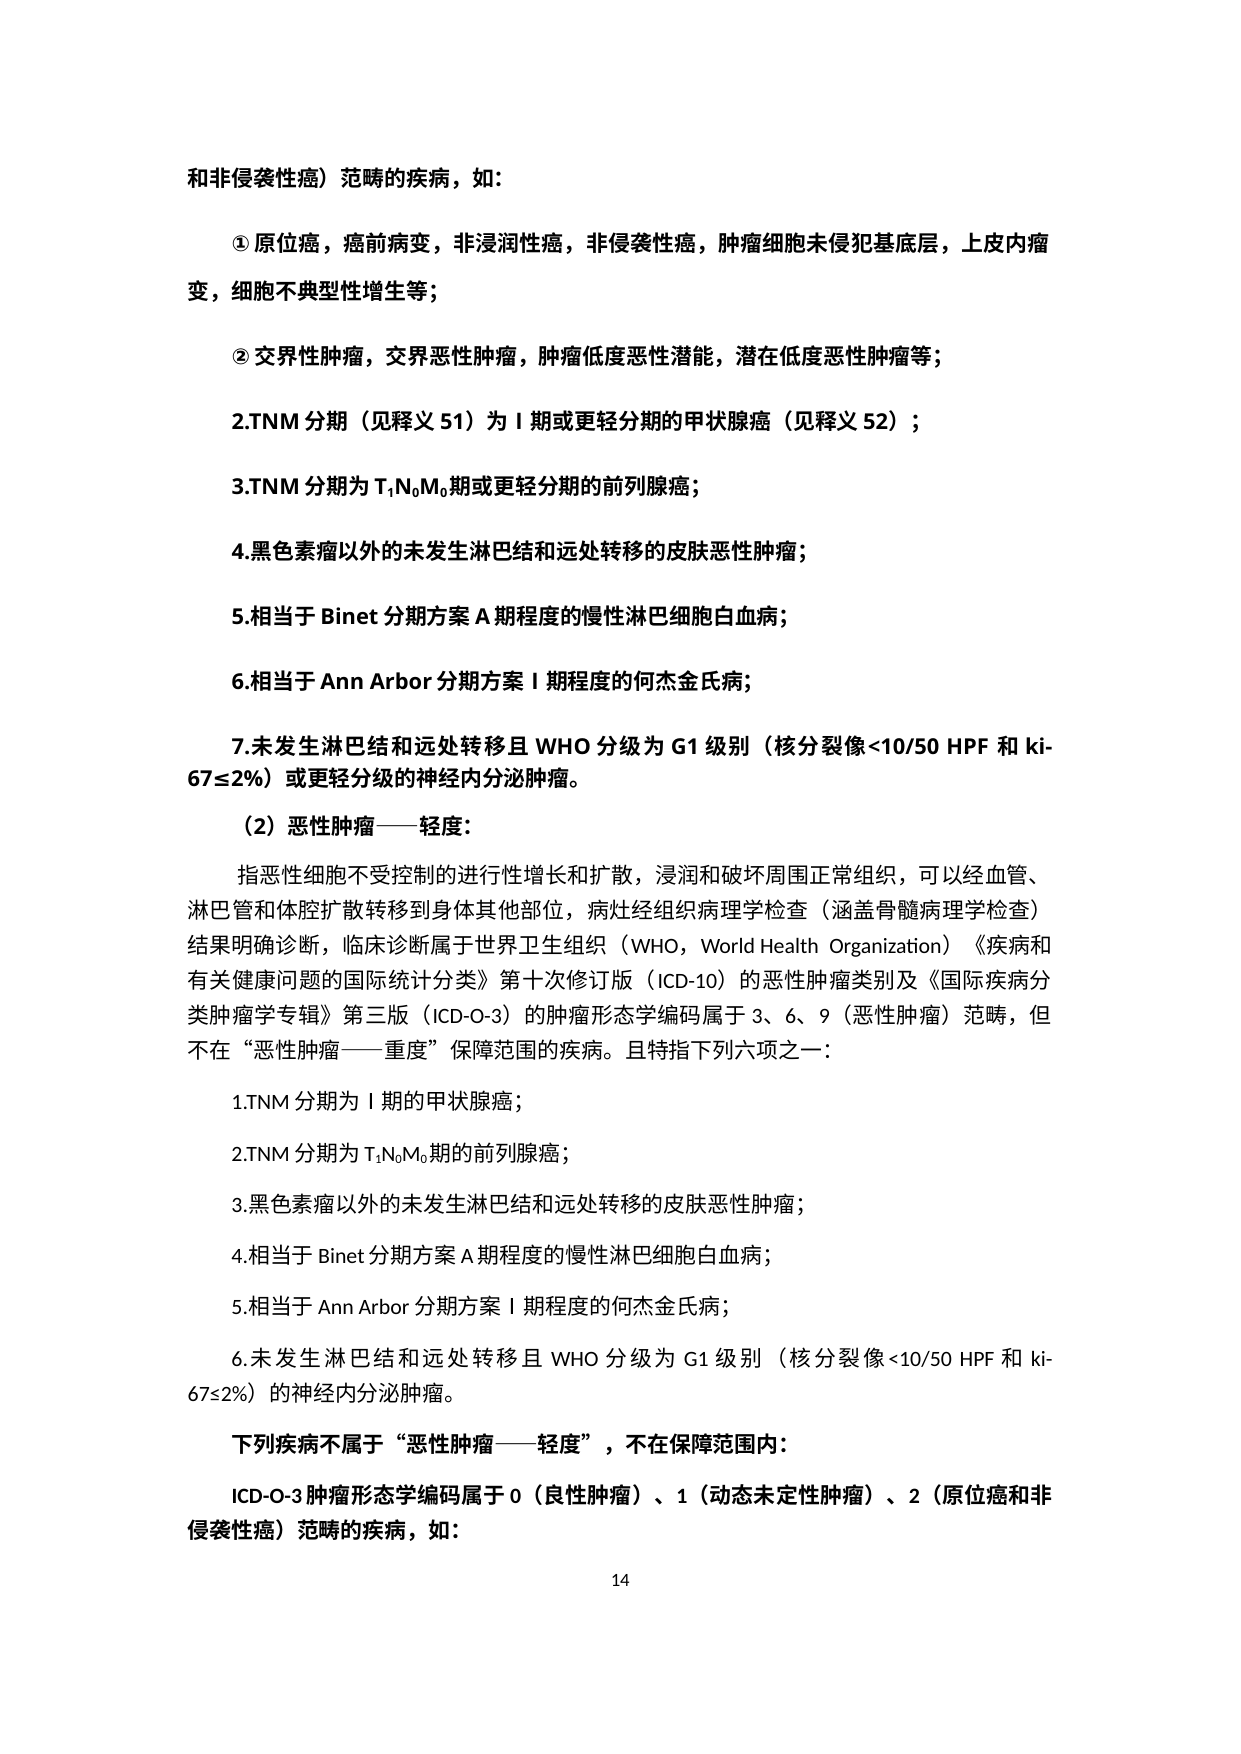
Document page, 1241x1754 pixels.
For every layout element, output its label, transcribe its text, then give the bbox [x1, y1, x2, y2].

text 3.黑色素瘤以外的未发生淋巴结和远处转移的皮肤恶性肿瘤； [187, 1186, 1053, 1219]
text 指恶性细胞不受控制的进行性增长和扩散，浸润和破坏周围正常组织，可以经血管、淋巴管和体腔扩散转移到身体其他部位，病灶经组织病理学检查（涵盖骨髓病理学检查）结果明确诊断，临床诊断属于世界卫生组织（WHO，World Health Organization）《疾病和有关健康问题的国际统计分类》第十次修订版（ICD-10）的恶性肿瘤类别及《国际疾病分类肿瘤学专辑》第三版（ICD-O-3）的肿瘤形态学编码属于3、6、9（恶性肿瘤）范畴，但不在“恶性肿瘤——重度”保障范围的疾病。且特指下列六项之一： [187, 858, 1053, 1065]
text 5.相当于Binet分期方案A期程度的慢性淋巴细胞白血病； [187, 599, 1053, 631]
text 6.相当于Ann Arbor分期方案Ⅰ期程度的何杰金氏病； [187, 664, 1053, 696]
text ②交界性肿瘤，交界恶性肿瘤，肿瘤低度恶性潜能，潜在低度恶性肿瘤等； [187, 339, 1053, 371]
text ICD-O-3肿瘤形态学编码属于0（良性肿瘤）、1（动态未定性肿瘤）、2（原位癌和非侵袭性癌）范畴的疾病，如： [187, 1478, 1053, 1545]
text 4.黑色素瘤以外的未发生淋巴结和远处转移的皮肤恶性肿瘤； [187, 534, 1053, 566]
text 1.TNM分期为Ⅰ期的甲状腺癌； [187, 1084, 1053, 1116]
text 4.相当于Binet分期方案A期程度的慢性淋巴细胞白血病； [187, 1238, 1053, 1270]
text ①原位癌，癌前病变，非浸润性癌，非侵袭性癌，肿瘤细胞未侵犯基底层，上皮内瘤变，细胞不典型性增生等； [187, 225, 1053, 306]
text 2.TNM分期为T1N0M0期的前列腺癌； [187, 1135, 1053, 1168]
text 6.未发生淋巴结和远处转移且WHO分级为G1级别（核分裂像<10/50 HPF和ki-67≤2%）的神经内分泌肿瘤。 [187, 1340, 1053, 1408]
text 2.TNM分期（见释义51）为Ⅰ期或更轻分期的甲状腺癌（见释义52）； [187, 404, 1053, 436]
text 3.TNM分期为T1N0M0期或更轻分期的前列腺癌； [187, 469, 1053, 501]
text 5.相当于Ann Arbor分期方案Ⅰ期程度的何杰金氏病； [187, 1289, 1053, 1321]
text 7.未发生淋巴结和远处转移且WHO分级为G1级别（核分裂像<10/50 HPF 和ki-67≤2%）或更轻分级的神经内分泌肿瘤。 [187, 729, 1053, 792]
text （2）恶性肿瘤——轻度： [187, 809, 1053, 841]
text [187, 160, 1053, 193]
text 下列疾病不属于“恶性肿瘤——轻度”，不在保障范围内： [187, 1426, 1053, 1459]
